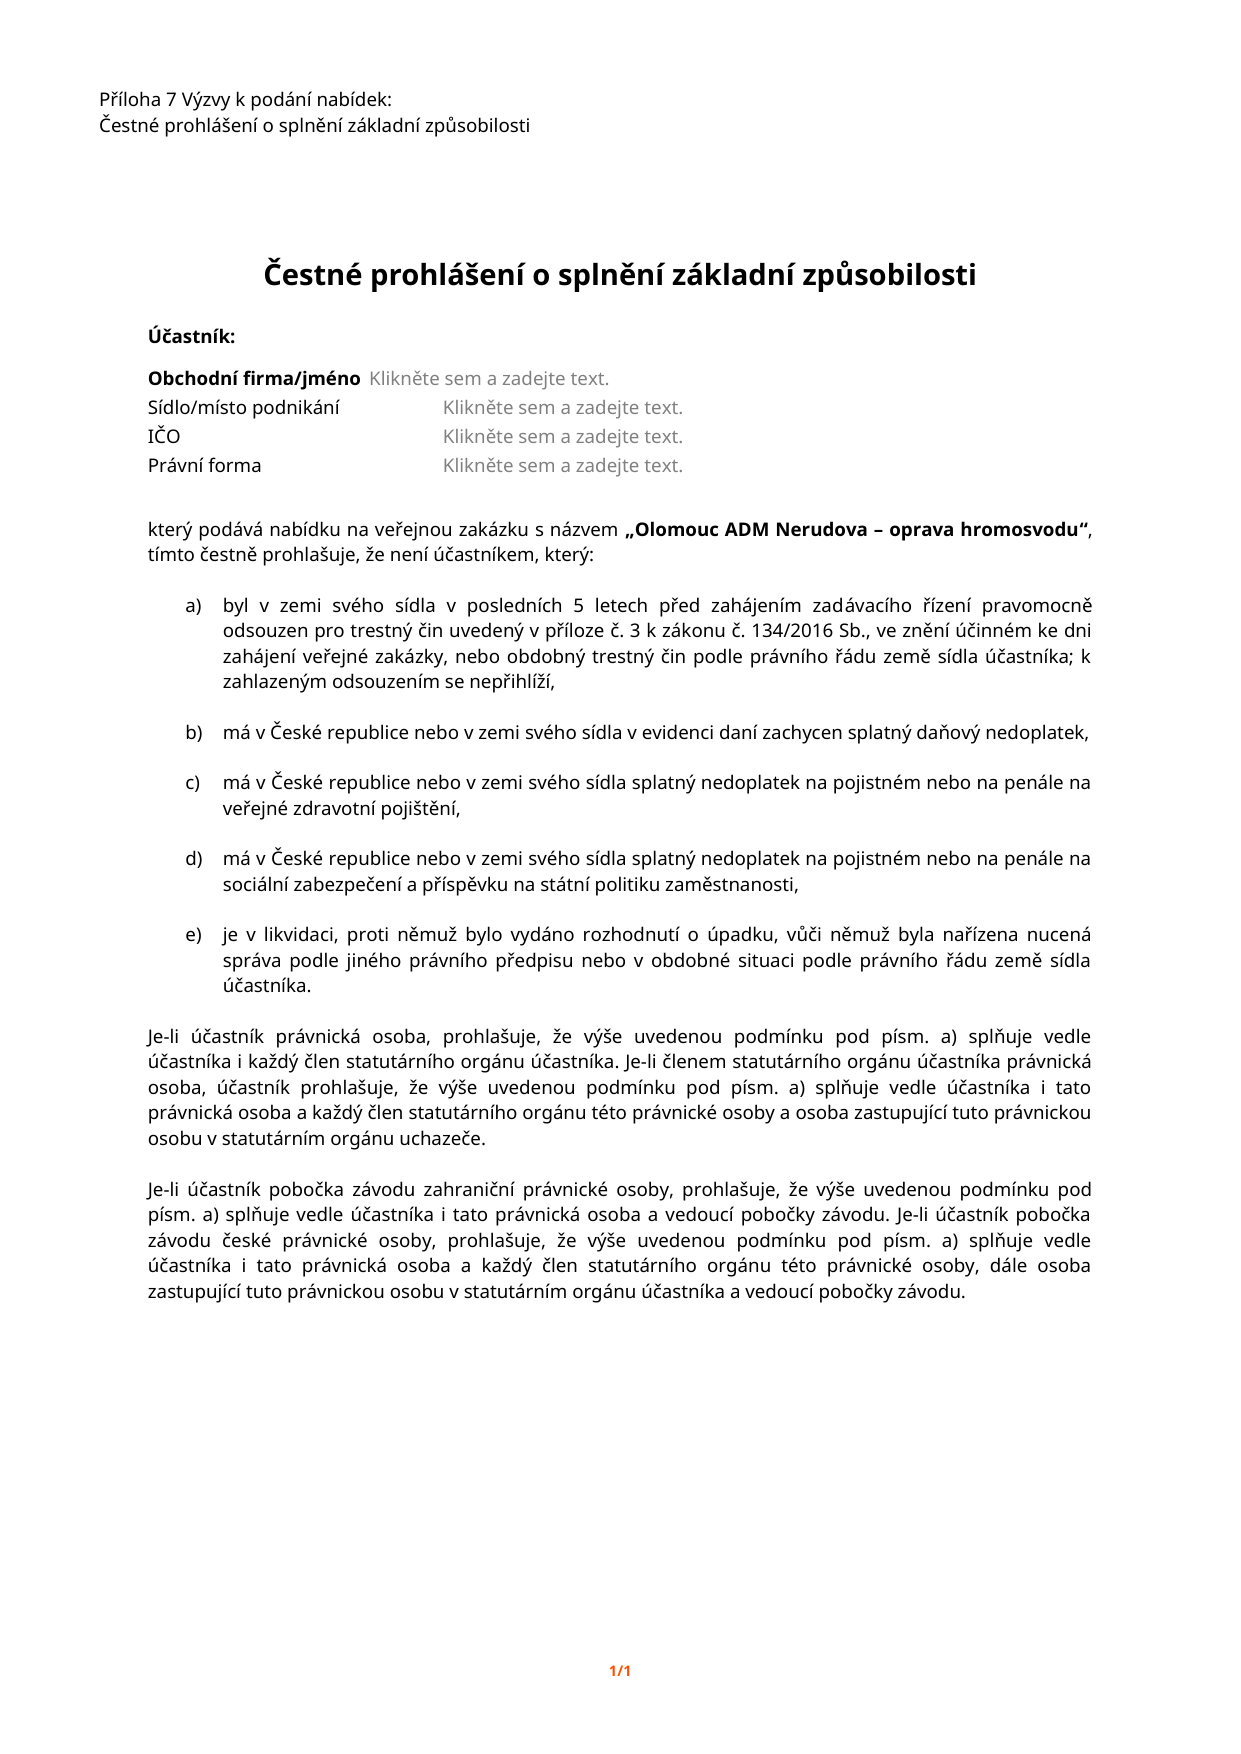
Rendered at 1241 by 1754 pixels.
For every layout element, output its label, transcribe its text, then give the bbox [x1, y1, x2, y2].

list má v České republice nebo v zemi svého sídla v evidenci daní zachycen splatný daňový nedoplatek, [185, 719, 1093, 744]
text Je-li účastník právnická osoba, prohlašuje, že výše uvedenou podmínku pod písm. a) splňuje vedle účastníka i každý člen statutárního orgánu účastníka. Je-li členem statutárního orgánu účastníka právnická osoba, účastník prohlašuje, že výše uvedenou podmínku pod písm. a) splňuje vedle účastníka i tato právnická osoba a každý člen statutárního orgánu této právnické osoby a osoba zastupující tuto právnickou osobu v statutárním orgánu uchazeče. [148, 1023, 1093, 1151]
text Je-li účastník pobočka závodu zahraniční právnické osoby, prohlašuje, že výše uvedenou podmínku pod písm. a) splňuje vedle účastníka i tato právnická osoba a vedoucí pobočky závodu. Je-li účastník pobočka závodu české právnické osoby, prohlašuje, že výše uvedenou podmínku pod písm. a) splňuje vedle účastníka i tato právnická osoba a každý člen statutárního orgánu této právnické osoby, dále osoba zastupující tuto právnickou osobu v statutárním orgánu účastníka a vedoucí pobočky závodu. [148, 1176, 1093, 1304]
list má v České republice nebo v zemi svého sídla splatný nedoplatek na pojistném nebo na penále na veřejné zdravotní pojištění, [185, 769, 1093, 821]
text Obchodní firma/jméno [148, 362, 1093, 391]
text který podává nabídku na veřejnou zakázku s názvem „Olomouc ADM Nerudova – oprava hromosvodu“, tímto čestně prohlašuje, že není účastníkem, který: [148, 516, 1093, 567]
text Účastník: [148, 318, 1093, 349]
text IČO [148, 420, 1093, 449]
list je v likvidaci, proti němuž bylo vydáno rozhodnutí o úpadku, vůči němuž byla nařízena nucená správa podle jiného právního předpisu nebo v obdobné situaci podle právního řádu země sídla účastníka. [185, 922, 1093, 998]
text Sídlo/místo podnikání [148, 391, 1093, 420]
list byl v zemi svého sídla v posledních 5 letech před zahájením zadávacího řízení pravomocně odsouzen pro trestný čin uvedený v příloze č. 3 k zákonu č. 134/2016 Sb., ve znění účinném ke dni zahájení veřejné zakázky, nebo obdobný trestný čin podle právního řádu země sídla účastníka; k zahlazeným odsouzením se nepřihlíží, [185, 592, 1093, 694]
title Čestné prohlášení o splnění základní způsobilosti [148, 254, 1093, 293]
text Právní forma [148, 449, 1093, 478]
list má v České republice nebo v zemi svého sídla splatný nedoplatek na pojistném nebo na penále na sociální zabezpečení a příspěvku na státní politiku zaměstnanosti, [185, 846, 1093, 897]
